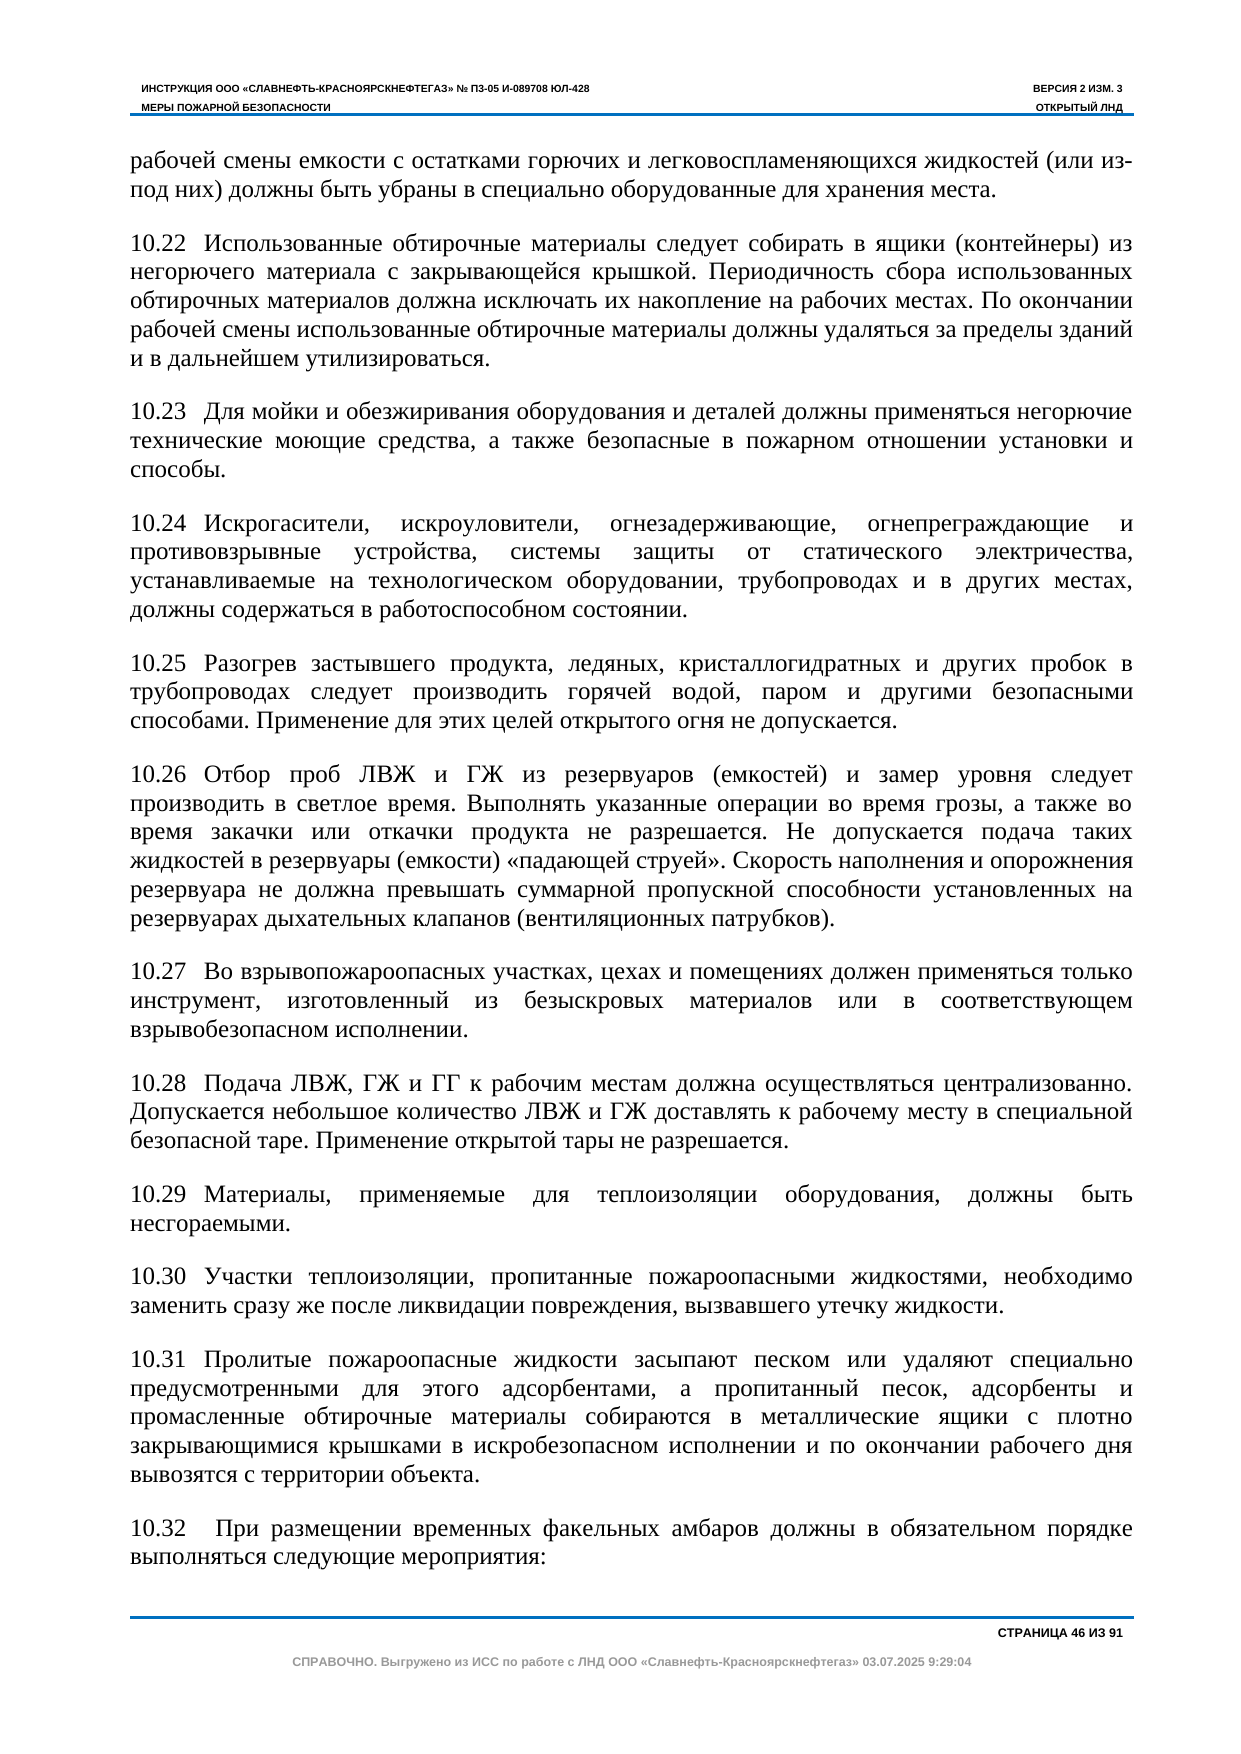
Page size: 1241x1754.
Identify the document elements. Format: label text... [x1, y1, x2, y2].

list Использованные обтирочные материалы следует собирать в ящики (контейнеры) из негорючего материала с закрывающейся крышкой. Периодичность сбора использованных обтирочных материалов должна исключать их накопление на рабочих местах. По окончании рабочей смены использованные обтирочные материалы должны удаляться за пределы зданий и в дальнейшем утилизироваться. [130, 228, 1134, 371]
list При размещении временных факельных амбаров должны в обязательном порядке выполняться следующие мероприятия: [130, 1513, 1134, 1570]
list Разогрев застывшего продукта, ледяных, кристаллогидратных и других пробок в трубопроводах следует производить горячей водой, паром и другими безопасными способами. Применение для этих целей открытого огня не допускается. [130, 648, 1134, 734]
list Во взрывопожароопасных участках, цехах и помещениях должен применяться только инструмент, изготовленный из безыскровых материалов или в соответствующем взрывобезопасном исполнении. [130, 956, 1134, 1043]
list Отбор проб ЛВЖ и ГЖ из резервуаров (емкостей) и замер уровня следует производить в светлое время. Выполнять указанные операции во время грозы, а также во время закачки или откачки продукта не разрешается. Не допускается подача таких жидкостей в резервуары (емкости) «падающей струей». Скорость наполнения и опорожнения резервуара не должна превышать суммарной пропускной способности установленных на резервуарах дыхательных клапанов (вентиляционных патрубков). [130, 759, 1134, 931]
list Пролитые пожароопасные жидкости засыпают песком или удаляют специально предусмотренными для этого адсорбентами, а пропитанный песок, адсорбенты и промасленные обтирочные материалы собираются в металлические ящики с плотно закрывающимися крышками в искробезопасном исполнении и по окончании рабочего дня вывозятся с территории объекта. [130, 1344, 1134, 1488]
list Материалы, применяемые для теплоизоляции оборудования, должны быть несгораемыми. [130, 1179, 1134, 1236]
list Подача ЛВЖ, ГЖ и ГГ к рабочим местам должна осуществляться централизованно. Допускается небольшое количество ЛВЖ и ГЖ доставлять к рабочему месту в специальной безопасной таре. Применение открытой тары не разрешается. [130, 1068, 1134, 1154]
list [130, 145, 1134, 203]
list Участки теплоизоляции, пропитанные пожароопасными жидкостями, необходимо заменить сразу же после ликвидации повреждения, вызвавшего утечку жидкости. [130, 1261, 1134, 1319]
list Искрогасители, искроуловители, огнезадерживающие, огнепреграждающие и противовзрывные устройства, системы защиты от статического электричества, устанавливаемые на технологическом оборудовании, трубопроводах и в других местах, должны содержаться в работоспособном состоянии. [130, 508, 1134, 623]
list Для мойки и обезжиривания оборудования и деталей должны применяться негорючие технические моющие средства, а также безопасные в пожарном отношении установки и способы. [130, 396, 1134, 483]
